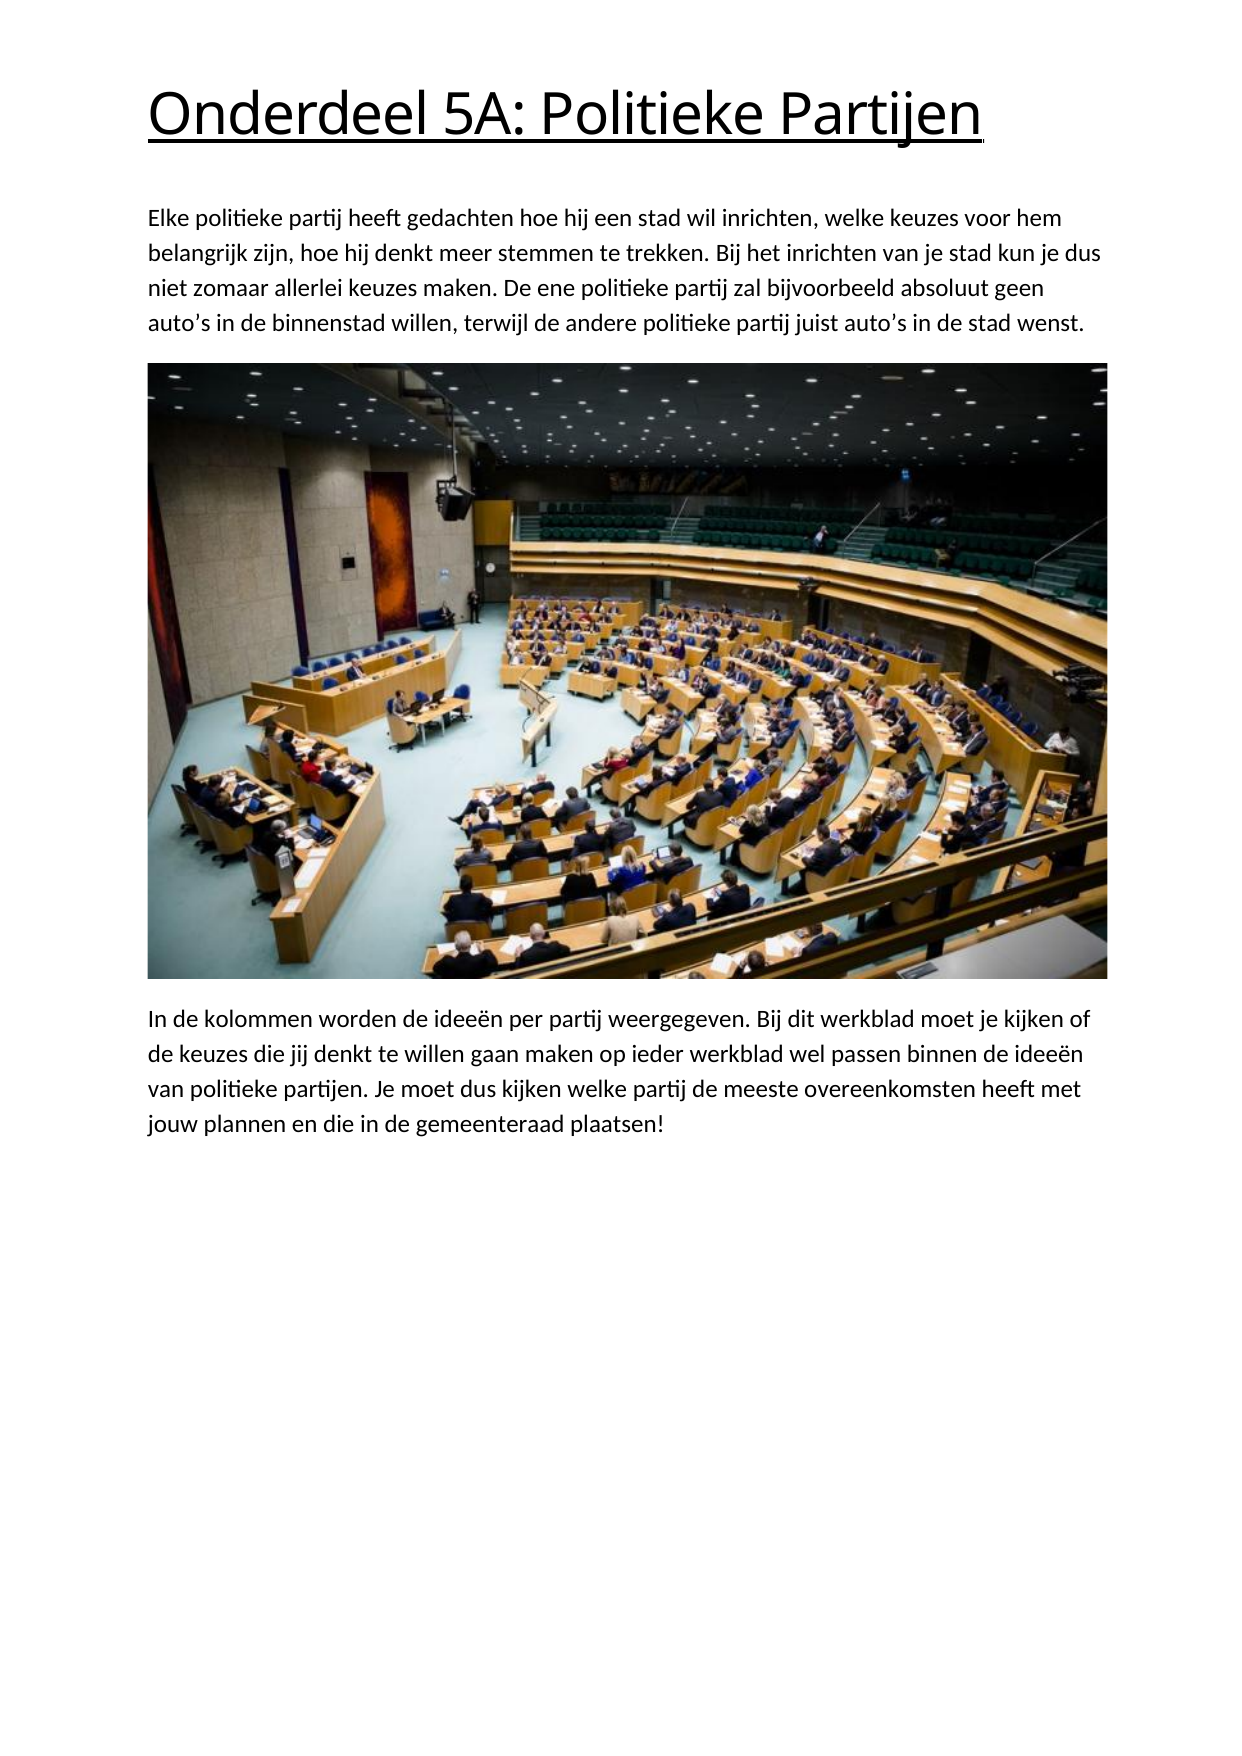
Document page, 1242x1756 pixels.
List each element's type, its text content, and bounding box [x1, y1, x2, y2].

picture [147, 363, 1108, 979]
text In de kolommen worden de ideeën per partij weergegeven. Bij dit werkblad moet je kijken of de keuzes die jij denkt te willen gaan maken op ieder werkblad wel passen binnen de ideeën van politieke partijen. Je moet dus kijken welke partij de meeste overeenkomsten heeft met jouw plannen en die in de gemeenteraad plaatsen! [148, 1003, 1107, 1139]
text Elke politieke partij heeft gedachten hoe hij een stad wil inrichten, welke keuzes voor hem belangrijk zijn, hoe hij denkt meer stemmen te trekken. Bij het inrichten van je stad kun je dus niet zomaar allerlei keuzes maken. De ene politieke partij zal bijvoorbeeld absoluut geen auto’s in de binnenstad willen, terwijl de andere politieke partij juist auto’s in de stad wenst. [148, 203, 1107, 338]
